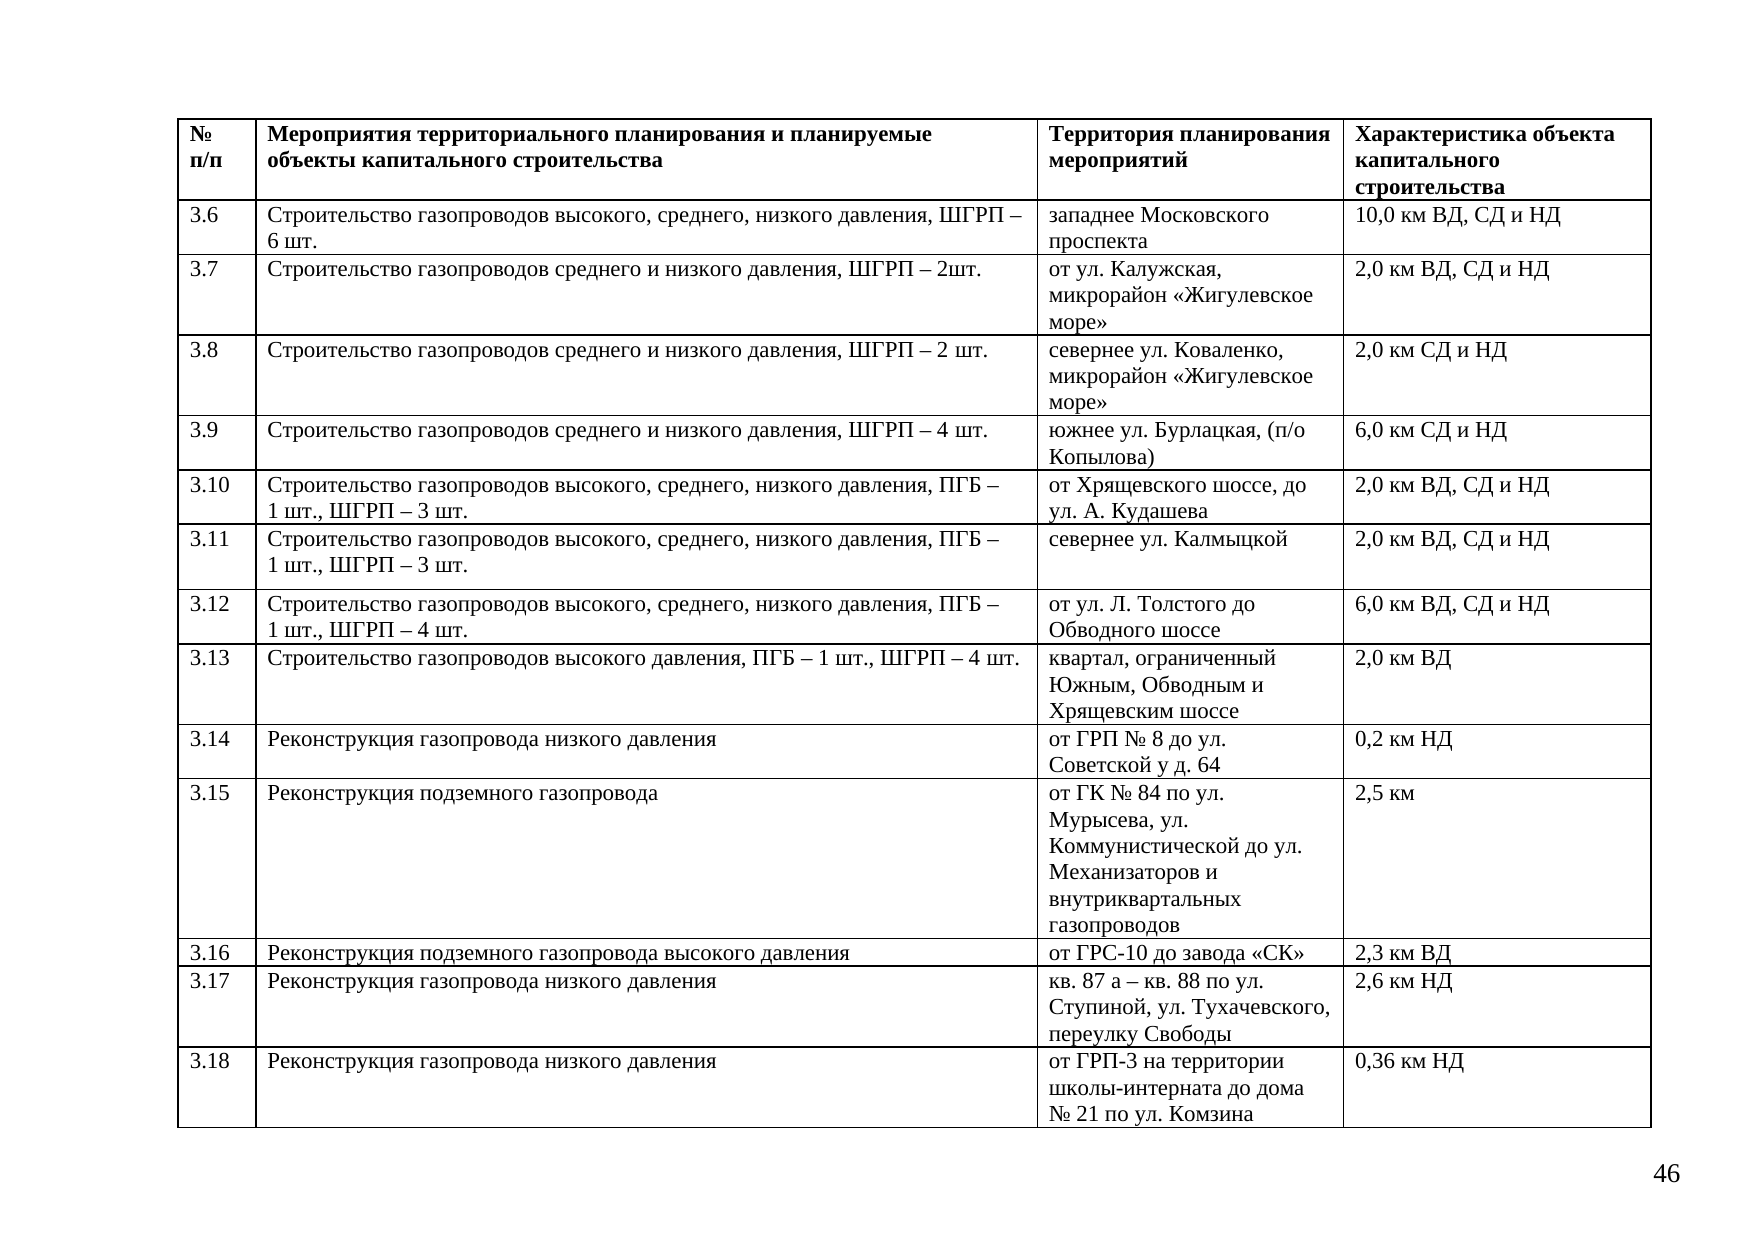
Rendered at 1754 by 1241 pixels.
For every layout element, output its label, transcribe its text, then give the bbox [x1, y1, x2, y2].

table_cell 3.18 [179, 1048, 255, 1127]
table_cell Строительство газопроводов среднего и низкого давления, ШГРП – 4 шт. [257, 416, 1037, 469]
table_cell Реконструкция подземного газопровода [257, 779, 1037, 937]
table_cell 3.15 [179, 779, 255, 937]
table_cell от ГРП-3 на территории школы-интерната до дома № 21 по ул. Комзина [1038, 1048, 1343, 1127]
table_header Мероприятия территориального планирования и планируемые объекты капитального строительства [257, 120, 1037, 199]
table_cell 3.11 [179, 525, 255, 588]
table_cell ВД [1344, 645, 1650, 723]
table_cell Реконструкция газопровода низкого давления [257, 1048, 1037, 1127]
table_cell 3.16 [179, 939, 255, 965]
table_cell Строительство газопроводов высокого, среднего, низкого давления, ПГБ – 1 шт., ШГРП – 4 шт. [257, 590, 1037, 643]
table_cell Строительство газопроводов среднего и низкого давления, ШГРП – 2шт. [257, 255, 1037, 334]
table_cell севернее ул. Калмыцкой [1038, 525, 1343, 588]
table_cell от ГРП № 8 до ул. Советской у д. 64 [1038, 725, 1343, 778]
table_cell 3.13 [179, 645, 255, 723]
table_cell ВД [1344, 939, 1650, 965]
table_header Характеристика объекта капитального строительства [1344, 120, 1650, 199]
table_cell НД [1344, 1048, 1650, 1127]
table_cell от ГРС-10 до завода «СК» [1038, 939, 1343, 965]
table_cell [1344, 779, 1650, 937]
table_cell 3.14 [179, 725, 255, 778]
table_header № п/п [179, 120, 255, 199]
table_cell 3.7 [179, 255, 255, 334]
table_cell Строительство газопроводов высокого, среднего, низкого давления, ПГБ – 1 шт., ШГРП – 3 шт. [257, 525, 1037, 588]
table_cell 3.9 [179, 416, 255, 469]
table_cell Строительство газопроводов высокого давления, ПГБ – 1 шт., ШГРП – 4 шт. [257, 645, 1037, 723]
table_cell от ул. Калужская, микрорайон «Жигулевское море» [1038, 255, 1343, 334]
table_cell ВД, СД и НД [1344, 255, 1650, 334]
table_cell Строительство газопроводов высокого, среднего, низкого давления, ШГРП –6 шт. [257, 201, 1037, 253]
table_cell 3.8 [179, 336, 255, 415]
table_cell НД [1344, 725, 1650, 778]
table_cell квартал, ограниченный Южным, Обводным и Хрящевским шоссе [1038, 645, 1343, 723]
table_cell Реконструкция газопровода низкого давления [257, 725, 1037, 778]
table_cell Реконструкция газопровода низкого давления [257, 967, 1037, 1046]
table_cell СД и НД [1344, 336, 1650, 415]
table_cell от Хрящевского шоссе, до ул. А. Кудашева [1038, 471, 1343, 523]
table_cell 3.10 [179, 471, 255, 523]
table_cell НД [1344, 967, 1650, 1046]
table_cell ВД, СД и НД [1344, 525, 1650, 588]
table_cell Строительство газопроводов высокого, среднего, низкого давления, ПГБ – 1 шт., ШГРП – 3 шт. [257, 471, 1037, 523]
table_cell севернее ул. Коваленко, микрорайон «Жигулевское море» [1038, 336, 1343, 415]
table_cell западнее Московского проспекта [1038, 201, 1343, 253]
table_cell ВД, СД и НД [1344, 590, 1650, 643]
table_header Территория планирования мероприятий [1038, 120, 1343, 199]
table_cell от ул. Л. Толстого до Обводного шоссе [1038, 590, 1343, 643]
table_cell кв. 87 а – кв. 88 по ул. Ступиной, ул. Тухачевского, переулку Свободы [1038, 967, 1343, 1046]
table_cell ВД, СД и НД [1344, 201, 1650, 253]
table_cell 3.12 [179, 590, 255, 643]
table_cell южнее ул. Бурлацкая, (п/о Копылова) [1038, 416, 1343, 469]
table_cell 3.17 [179, 967, 255, 1046]
table_cell ВД, СД и НД [1344, 471, 1650, 523]
table_cell 3.6 [179, 201, 255, 253]
table_cell от ГК № 84 по ул. Мурысева, ул. Коммунистической до ул. Механизаторов и внутриквартальных газопроводов [1038, 779, 1343, 937]
table_cell 6,0 км СД и НД [1344, 416, 1650, 469]
table_cell Реконструкция подземного газопровода высокого давления [257, 939, 1037, 965]
table_cell Строительство газопроводов среднего и низкого давления, ШГРП – 2 шт. [257, 336, 1037, 415]
